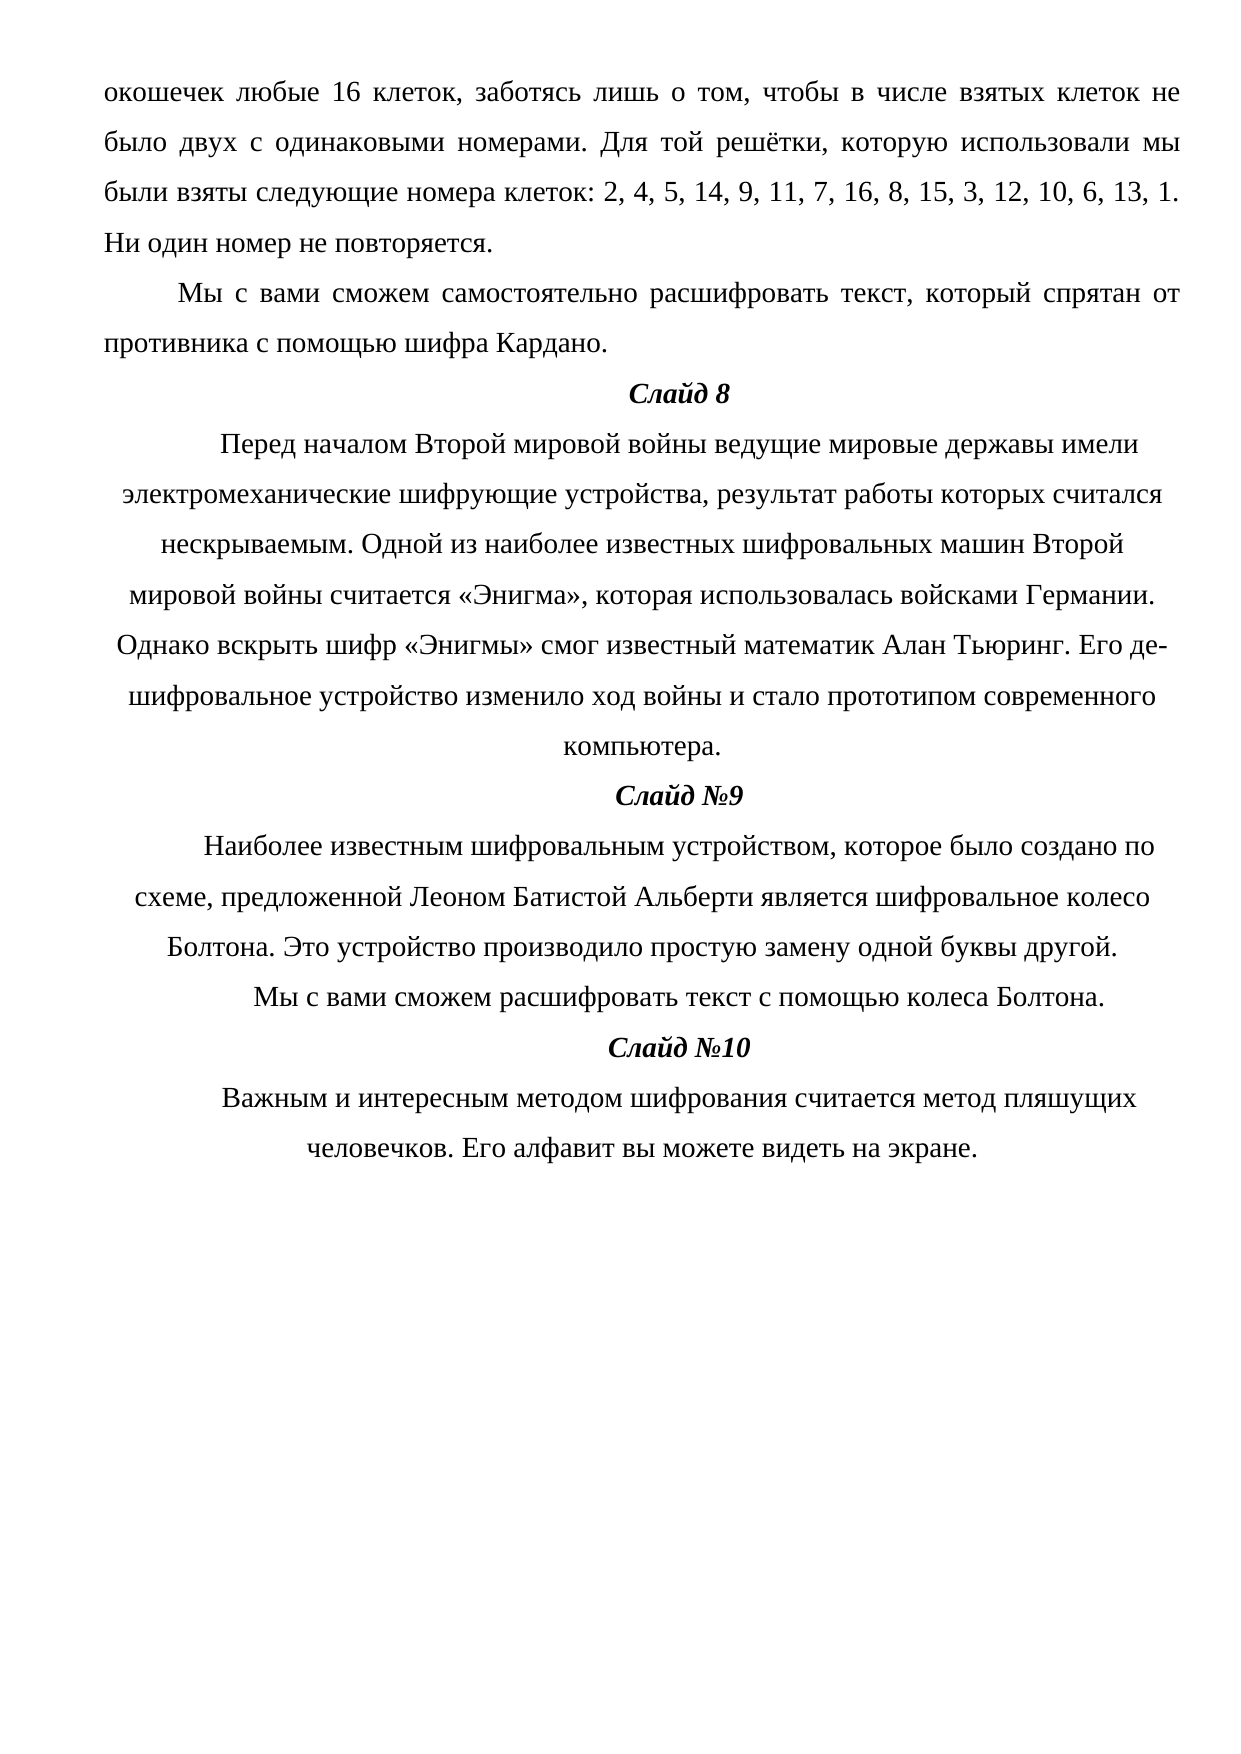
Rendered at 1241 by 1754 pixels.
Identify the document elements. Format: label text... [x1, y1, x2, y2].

text Слайд №10 [103, 1030, 1181, 1063]
text Важным и интересным методом шифрования считается метод пляшущих человечков. Его алфавит вы можете видеть на экране. [103, 1080, 1181, 1164]
text Мы с вами сможем расшифровать текст с помощью колеса Болтона. [103, 979, 1181, 1013]
text Перед началом Второй мировой войны ведущие мировые державы имели электромеханические шифрующие устройства, результат работы которых считался нескрываемым. Одной из наиболее известных шифровальных машин Второй мировой войны считается «Энигма», которая использовалась войсками Германии. Однако вскрыть шифр «Энигмы» смог известный математик Алан Тьюринг. Его де-шифровальное устройство изменило ход войны и стало прототипом современного компьютера. [103, 426, 1181, 761]
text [103, 74, 1181, 258]
text Наиболее известным шифровальным устройством, которое было создано по схеме, предложенной Леоном Батистой Альберти является шифровальное колесо Болтона. Это устройство производило простую замену одной буквы другой. [103, 828, 1181, 963]
text Мы с вами сможем самостоятельно расшифровать текст, который спрятан от противника с помощью шифра Кардано. [103, 275, 1181, 359]
text Слайд 8 [103, 376, 1181, 409]
text Слайд №9 [103, 778, 1181, 812]
